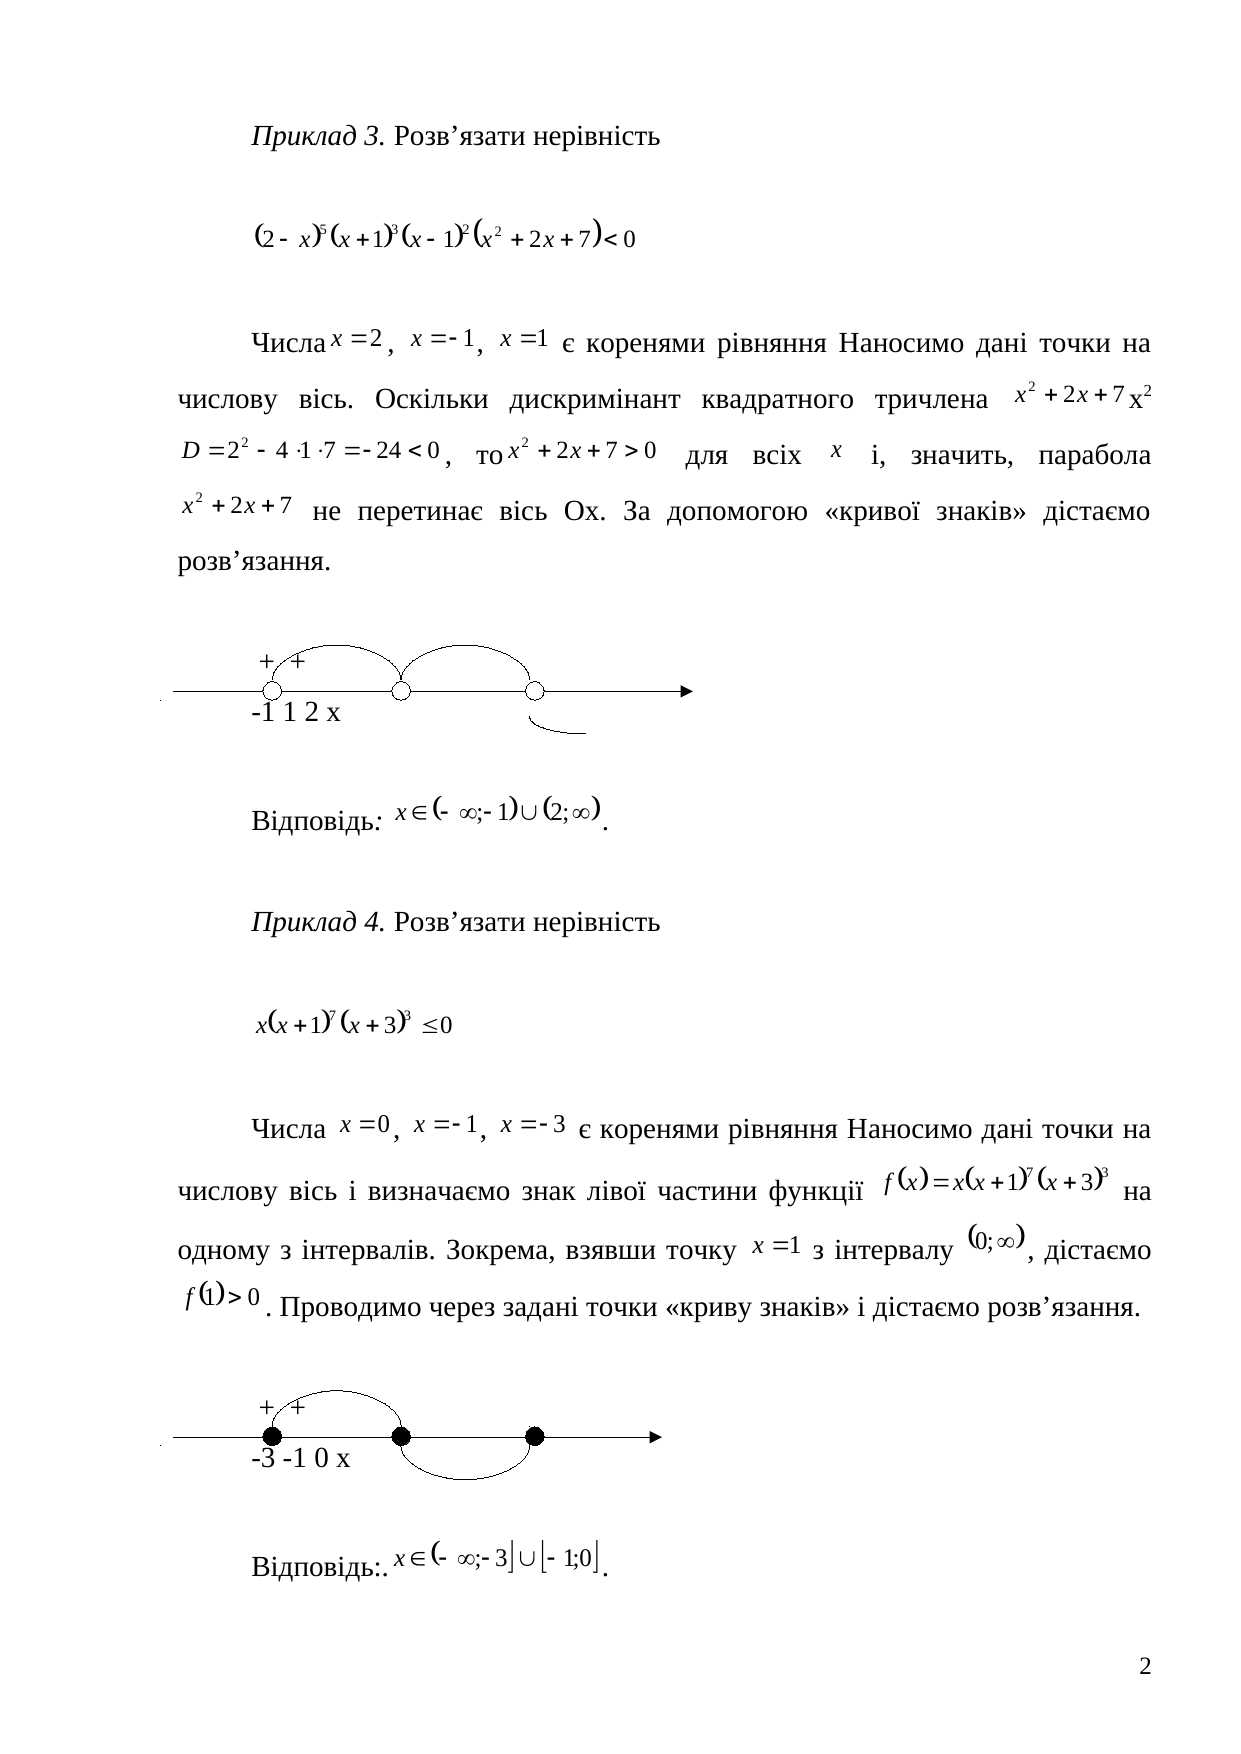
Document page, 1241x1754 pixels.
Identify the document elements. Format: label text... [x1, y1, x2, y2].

text + + [177, 644, 1152, 677]
text Приклад 4. Розв’язати нерівність [177, 904, 1152, 938]
text Відповідь:.. [177, 1541, 1152, 1583]
text Числа , , є коренями рівняння Наносимо дані точки на числову вісь і визначаємо знак лівої частини функції на одному з інтервалів. Зокрема, взявши точку з інтервалу , дістаємо . Проводимо через задані точки «криву знаків» і дістаємо розв’язання. [177, 1109, 1152, 1323]
text Приклад 3. Розв’язати нерівність [177, 118, 1152, 152]
text Відповідь: . [177, 795, 1152, 837]
text -3 -1 0 x [177, 1440, 1152, 1473]
text -1 1 2 x [177, 694, 1152, 728]
text Числа, , є коренями рівняння Наносимо дані точки на числову вісь. Оскільки дискримінант квадратного тричлена х2 , то для всіх і, значить, парабола не перетинає вісь Ох. За допомогою «кривої знаків» дістаємо розв’язання. [177, 323, 1152, 577]
text + + [177, 1390, 1152, 1423]
